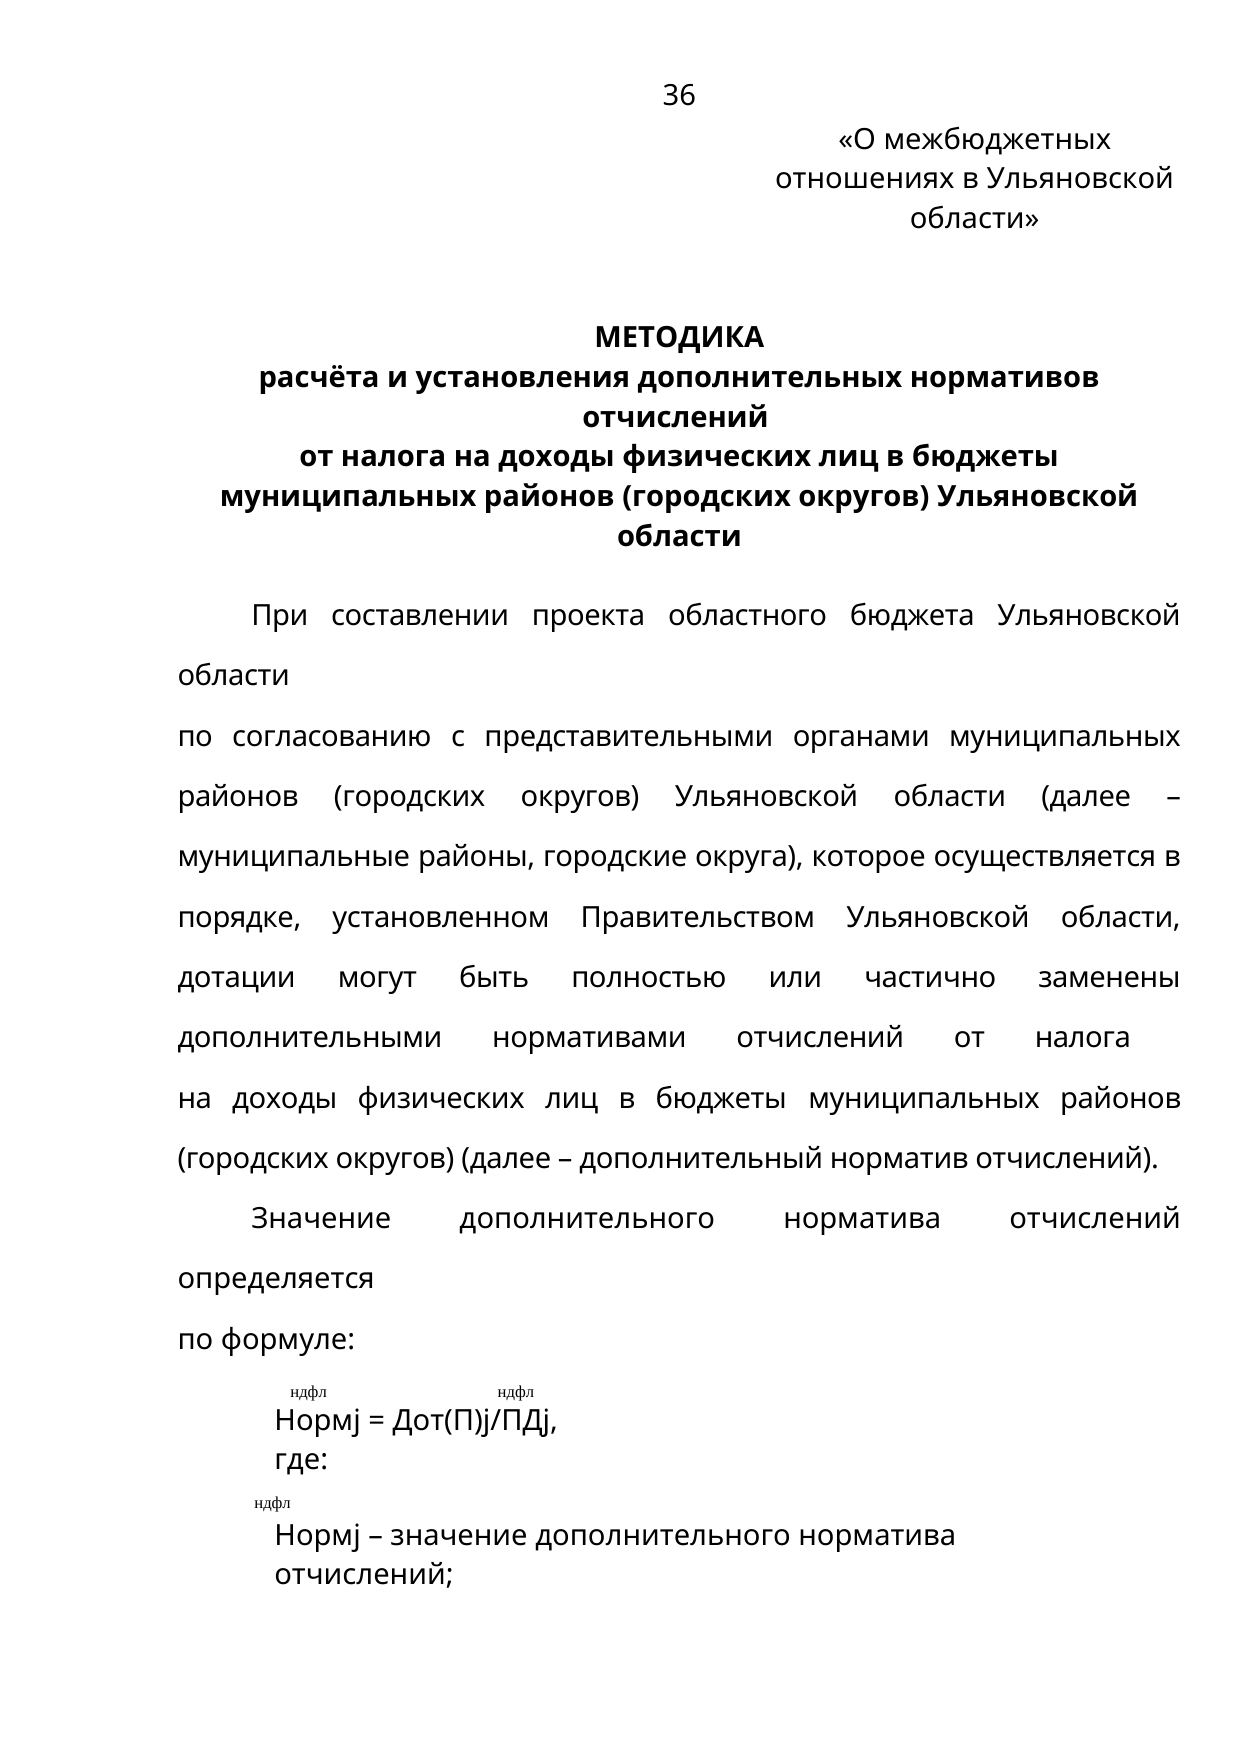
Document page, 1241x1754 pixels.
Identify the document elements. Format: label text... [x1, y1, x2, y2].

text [768, 118, 1181, 237]
text При составлении проекта областного бюджета Ульяновской области по согласованию с представительными органами муниципальных районов (городских округов) Ульяновской области (далее – муниципальные районы, городские округа), которое осуществляется в порядке, установленном Правительством Ульяновской области, дотации могут быть полностью или частично заменены дополнительными нормативами отчислений от налога на доходы физических лиц в бюджеты муниципальных районов (городских округов) (далее – дополнительный норматив отчислений). [177, 594, 1181, 1177]
text расчёта и установления дополнительных нормативов отчислений от налога на доходы физических лиц в бюджеты муниципальных районов (городских округов) Ульяновской области [177, 356, 1181, 555]
text МЕТОДИКА [177, 317, 1181, 356]
text Значение дополнительного норматива отчислений определяется по формуле: [177, 1197, 1181, 1358]
